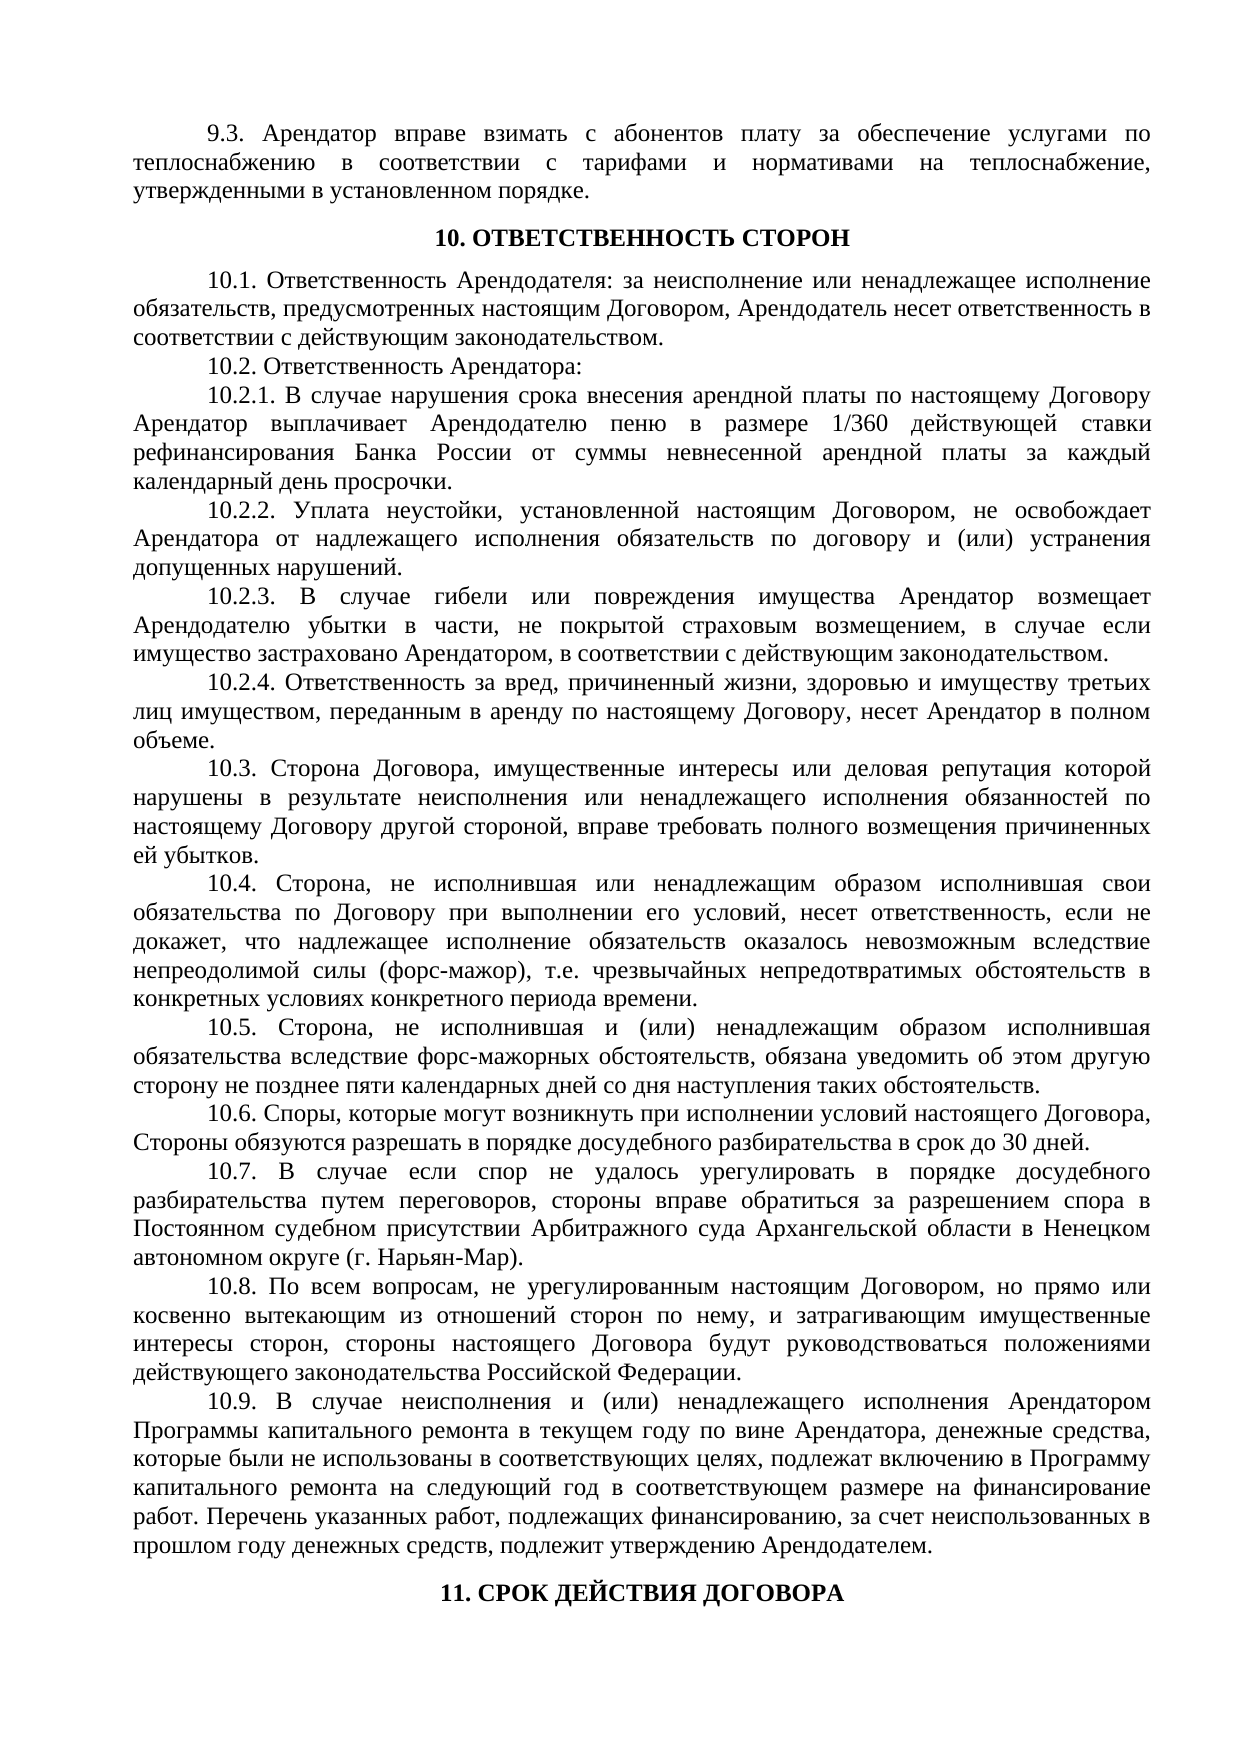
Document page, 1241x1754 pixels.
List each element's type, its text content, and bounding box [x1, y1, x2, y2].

text 10.2.3. В случае гибели или повреждения имущества Арендатор возмещает Арендодателю убытки в части, не покрытой страховым возмещением, в случае если имущество застраховано Арендатором, в соответствии с действующим законодательством. [133, 581, 1152, 667]
text 10.2.1. В случае нарушения срока внесения арендной платы по настоящему Договору Арендатор выплачивает Арендодателю пеню в размере 1/360 действующей ставки рефинансирования Банка России от суммы невнесенной арендной платы за каждый календарный день просрочки. [133, 380, 1152, 495]
text 9.3. Арендатор вправе взимать с абонентов плату за обеспечение услугами по теплоснабжению в соответствии с тарифами и нормативами на теплоснабжение, утвержденными в установленном порядке. [133, 118, 1152, 204]
text 10.5. Сторона, не исполнившая и (или) ненадлежащим образом исполнившая обязательства вследствие форс-мажорных обстоятельств, обязана уведомить об этом другую сторону не позднее пяти календарных дней со дня наступления таких обстоятельств. [133, 1012, 1152, 1098]
text 10. Ответственность сторон [133, 223, 1152, 252]
text 10.9. В случае неисполнения и (или) ненадлежащего исполнения Арендатором Программы капитального ремонта в текущем году по вине Арендатора, денежные средства, которые были не использованы в соответствующих целях, подлежат включению в Программу капитального ремонта на следующий год в соответствующем размере на финансирование работ. Перечень указанных работ, подлежащих финансированию, за счет неиспользованных в прошлом году денежных средств, подлежит утверждению Арендодателем. [133, 1386, 1152, 1558]
text 10.6. Споры, которые могут возникнуть при исполнении условий настоящего Договора, Стороны обязуются разрешать в порядке досудебного разбирательства в срок до 30 дней. [133, 1098, 1152, 1156]
text 10.3. Сторона Договора, имущественные интересы или деловая репутация которой нарушены в результате неисполнения или ненадлежащего исполнения обязанностей по настоящему Договору другой стороной, вправе требовать полного возмещения причиненных ей убытков. [133, 753, 1152, 868]
text 10.4. Сторона, не исполнившая или ненадлежащим образом исполнившая свои обязательства по Договору при выполнении его условий, несет ответственность, если не докажет, что надлежащее исполнение обязательств оказалось невозможным вследствие непреодолимой силы (форс-мажор), т.е. чрезвычайных непредотвратимых обстоятельств в конкретных условиях конкретного периода времени. [133, 868, 1152, 1012]
text 10.2.2. Уплата неустойки, установленной настоящим Договором, не освобождает Арендатора от надлежащего исполнения обязательств по договору и (или) устранения допущенных нарушений. [133, 495, 1152, 581]
text 10.7. В случае если спор не удалось урегулировать в порядке досудебного разбирательства путем переговоров, стороны вправе обратиться за разрешением спора в Постоянном судебном присутствии Арбитражного суда Архангельской области в Ненецком автономном округе (г. Нарьян-Мар). [133, 1156, 1152, 1271]
text 11. Срок действия договора [133, 1578, 1152, 1606]
text 10.8. По всем вопросам, не урегулированным настоящим Договором, но прямо или косвенно вытекающим из отношений сторон по нему, и затрагивающим имущественные интересы сторон, стороны настоящего Договора будут руководствоваться положениями действующего законодательства Российской Федерации. [133, 1271, 1152, 1386]
text 10.2.4. Ответственность за вред, причиненный жизни, здоровью и имуществу третьих лиц имуществом, переданным в аренду по настоящему Договору, несет Арендатор в полном объеме. [133, 667, 1152, 753]
text 10.1. Ответственность Арендодателя: за неисполнение или ненадлежащее исполнение обязательств, предусмотренных настоящим Договором, Арендодатель несет ответственность в соответствии с действующим законодательством. [133, 265, 1152, 351]
text 10.2. Ответственность Арендатора: [133, 351, 1152, 380]
